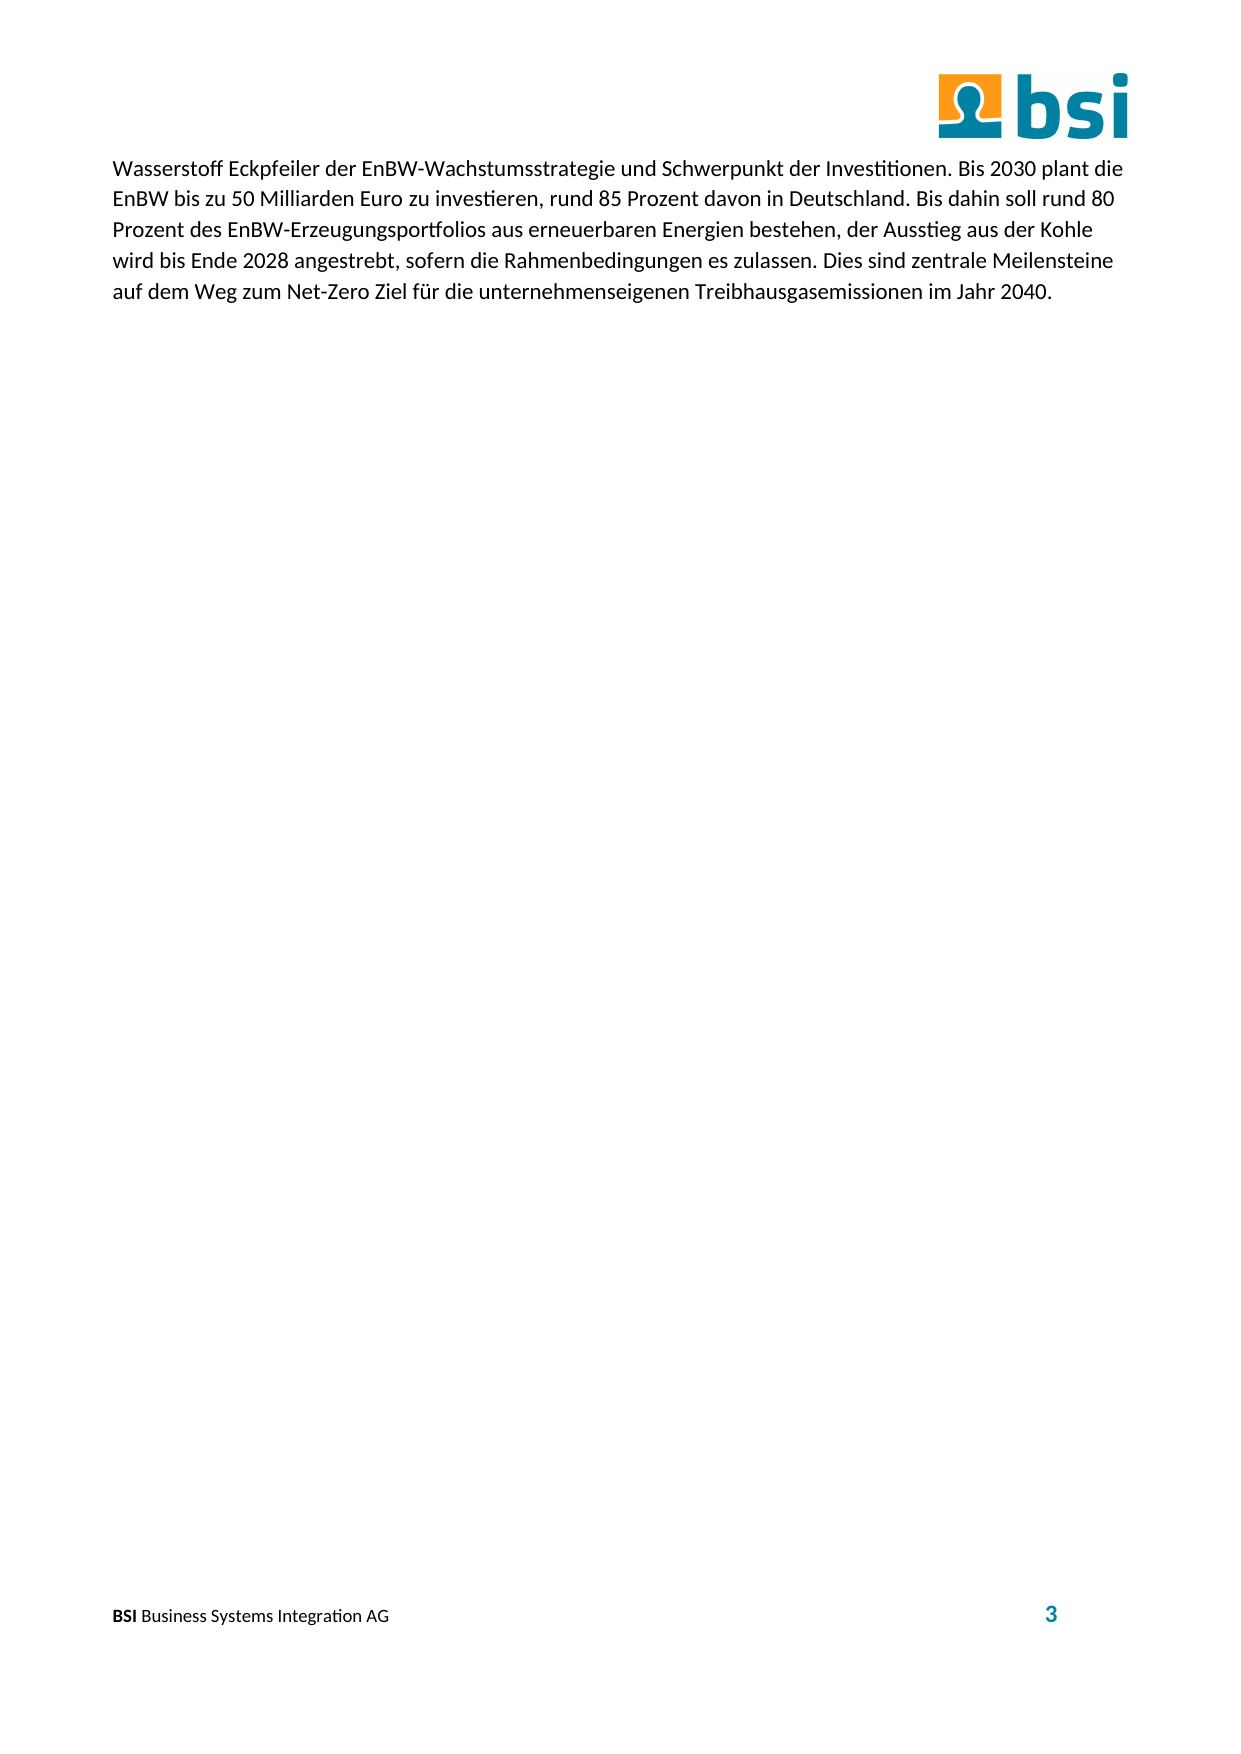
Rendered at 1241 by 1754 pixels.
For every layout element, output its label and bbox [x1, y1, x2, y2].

text [112, 154, 1128, 305]
picture [938, 73, 1128, 139]
picture [1031, 104, 1046, 128]
